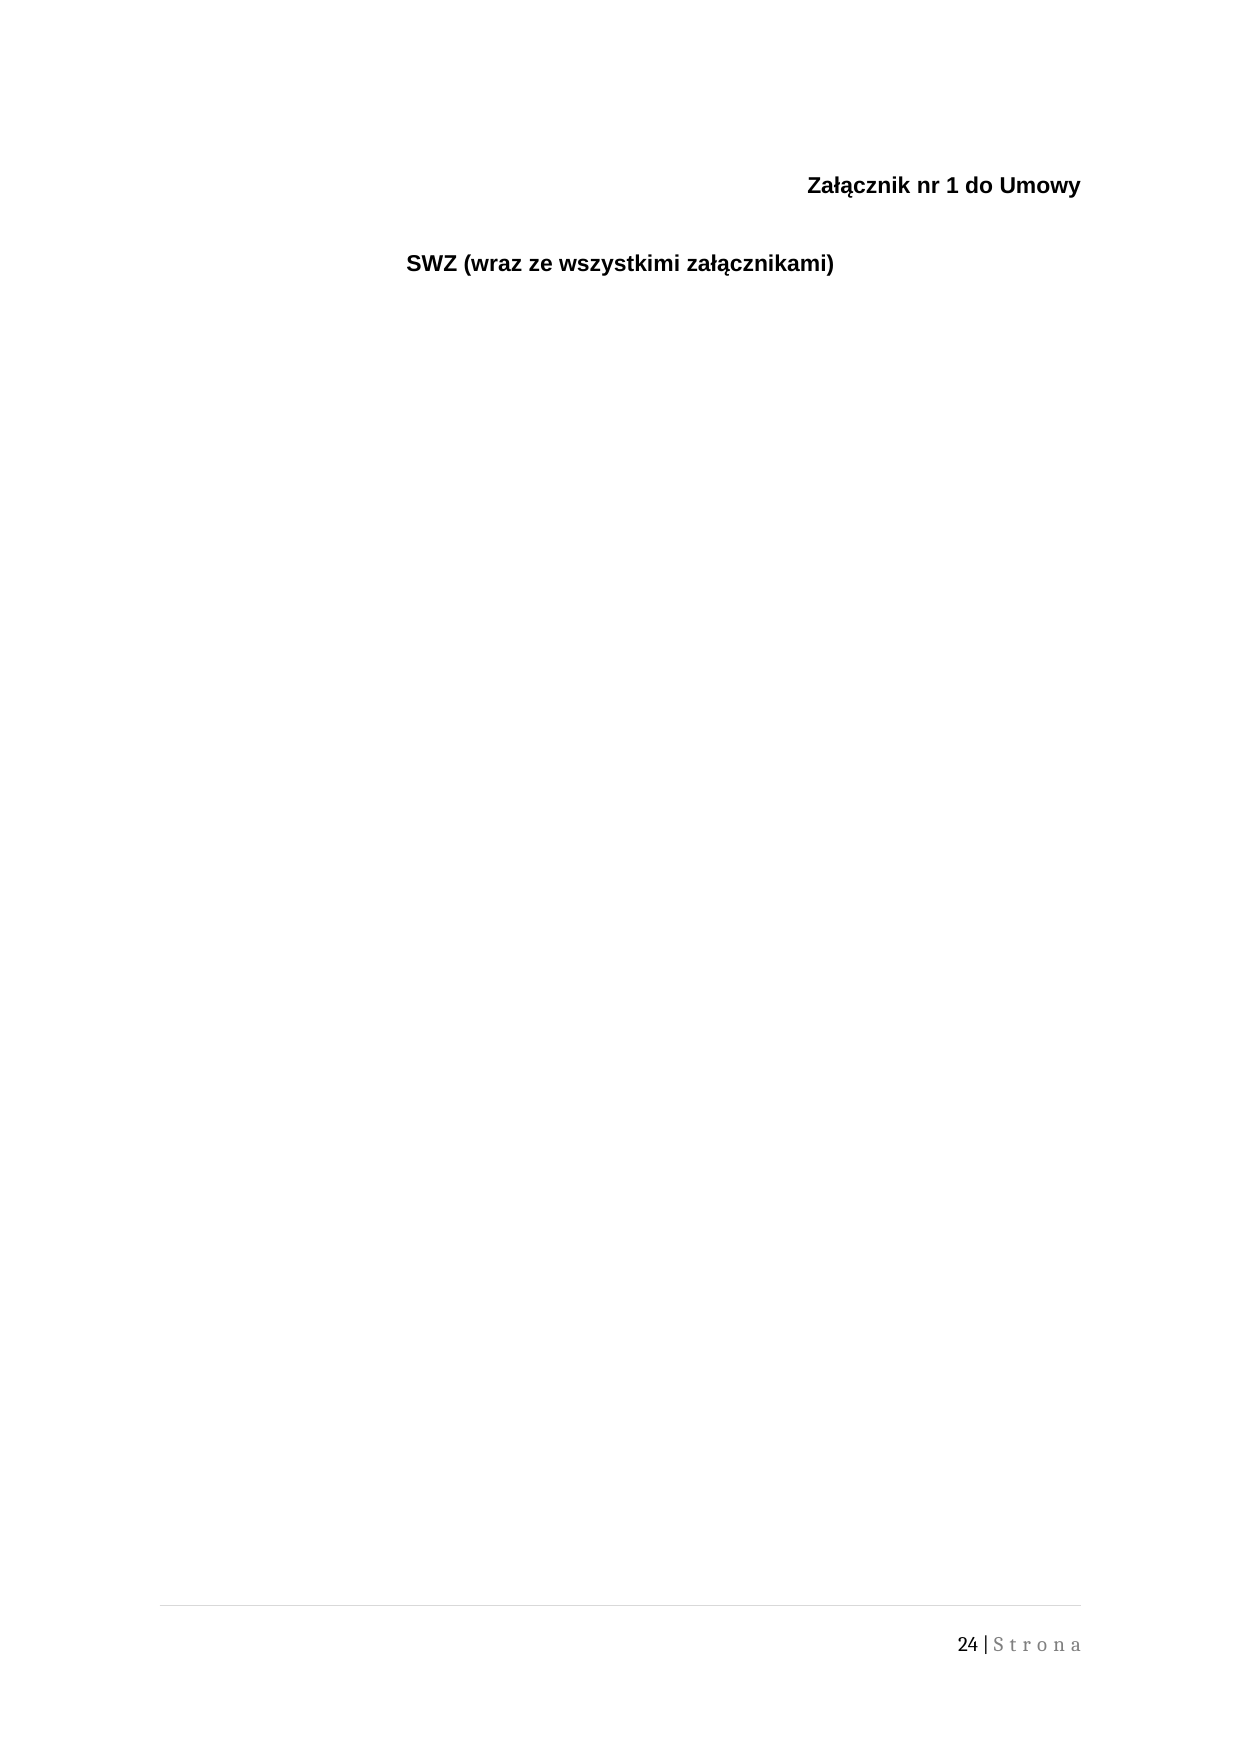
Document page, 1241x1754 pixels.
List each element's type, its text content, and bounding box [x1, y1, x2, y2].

text SWZ (wraz ze wszystkimi załącznikami) [159, 250, 1081, 276]
text Załącznik nr 1 do Umowy [159, 172, 1081, 198]
